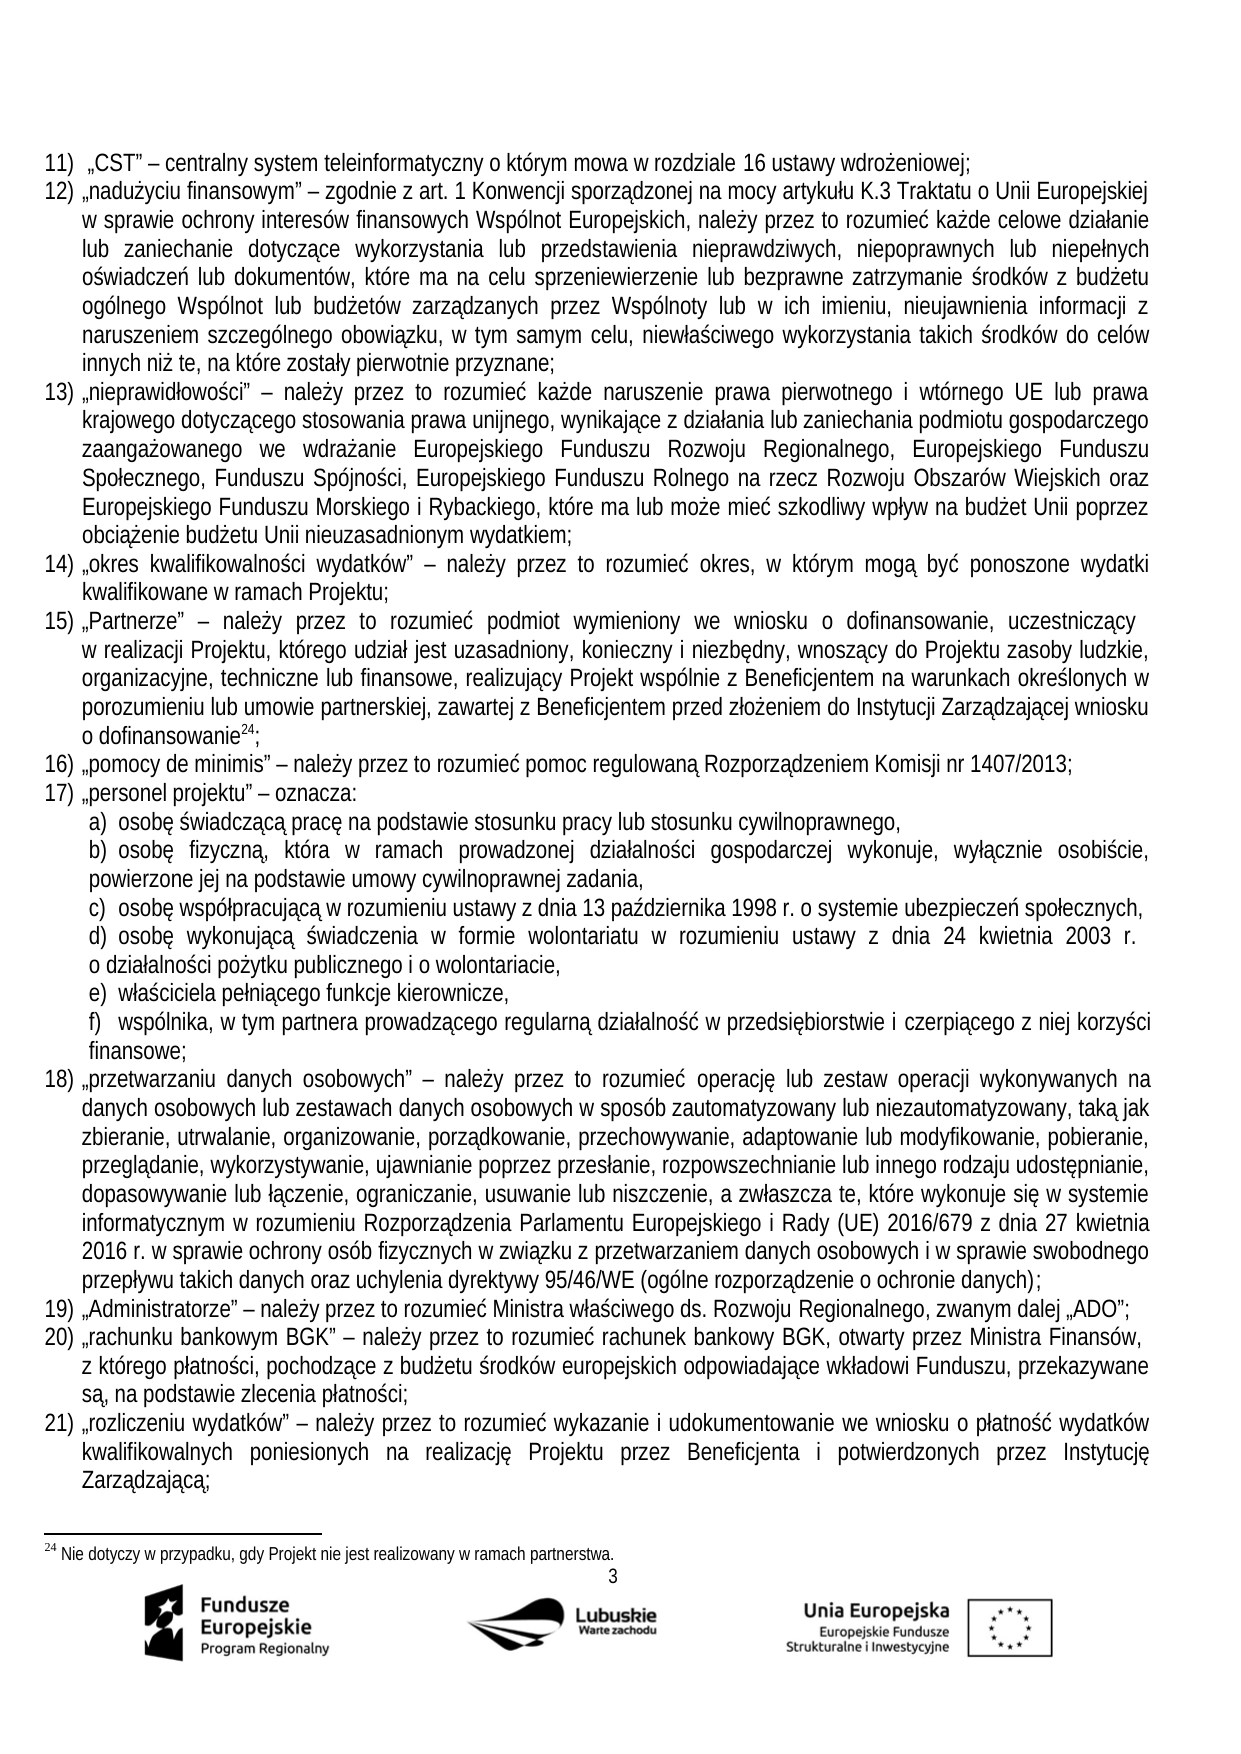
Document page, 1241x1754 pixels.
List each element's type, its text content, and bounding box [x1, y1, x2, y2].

list „Partnerze” – należy przez to rozumieć podmiot wymieniony we wniosku o dofinansowanie, uczestniczący w realizacji Projektu, którego udział jest uzasadniony, konieczny i niezbędny, wnoszący do Projektu zasoby ludzkie, organizacyjne, techniczne lub finansowe, realizujący Projekt wspólnie z Beneficjentem na warunkach określonych w porozumieniu lub umowie partnerskiej, zawartej z Beneficjentem przed złożeniem do Instytucji Zarządzającej wniosku o dofinansowanie; [44, 606, 1152, 749]
list wspólnika, w tym partnera prowadzącego regularną działalność w przedsiębiorstwie i czerpiącego z niej korzyści finansowe; [89, 1007, 1152, 1064]
list osobę współpracującą w rozumieniu ustawy z dnia 13 października 1998 r. o systemie ubezpieczeń społecznych, [89, 892, 1152, 921]
list osobę świadczącą pracę na podstawie stosunku pracy lub stosunku cywilnoprawnego, [89, 807, 1152, 835]
list „okres kwalifikowalności wydatków” – należy przez to rozumieć okres, w którym mogą być ponoszone wydatki kwalifikowane w ramach Projektu; [44, 549, 1152, 606]
list „personel projektu” – oznacza: [44, 778, 1152, 807]
list osobę wykonującą świadczenia w formie wolontariatu w rozumieniu ustawy z dnia 24 kwietnia 2003 r. o działalności pożytku publicznego i o wolontariacie, [89, 921, 1152, 978]
list „CST” – centralny system teleinformatyczny o którym mowa w rozdziale 16 ustawy wdrożeniowej; [44, 148, 1152, 176]
list „Administratorze” – należy przez to rozumieć Ministra właściwego ds. Rozwoju Regionalnego, zwanym dalej „ADO”; [44, 1293, 1152, 1322]
list właściciela pełniącego funkcje kierownicze, [89, 978, 1152, 1007]
list „pomocy de minimis” – należy przez to rozumieć pomoc regulowaną Rozporządzeniem Komisji nr 1407/2013; [44, 749, 1152, 778]
list „nieprawidłowości” – należy przez to rozumieć każde naruszenie prawa pierwotnego i wtórnego UE lub prawa krajowego dotyczącego stosowania prawa unijnego, wynikające z działania lub zaniechania podmiotu gospodarczego zaangażowanego we wdrażanie Europejskiego Funduszu Rozwoju Regionalnego, Europejskiego Funduszu Społecznego, Funduszu Spójności, Europejskiego Funduszu Rolnego na rzecz Rozwoju Obszarów Wiejskich oraz Europejskiego Funduszu Morskiego i Rybackiego, które ma lub może mieć szkodliwy wpływ na budżet Unii poprzez obciążenie budżetu Unii nieuzasadnionym wydatkiem; [44, 377, 1152, 549]
list osobę fizyczną, która w ramach prowadzonej działalności gospodarczej wykonuje, wyłącznie osobiście, powierzone jej na podstawie umowy cywilnoprawnej zadania, [89, 835, 1152, 892]
picture [125, 1564, 1071, 1681]
list „rozliczeniu wydatków” – należy przez to rozumieć wykazanie i udokumentowanie we wniosku o płatność wydatków kwalifikowalnych poniesionych na realizację Projektu przez Beneficjenta i potwierdzonych przez Instytucję Zarządzającą; [44, 1408, 1152, 1494]
list „rachunku bankowym BGK” – należy przez to rozumieć rachunek bankowy BGK, otwarty przez Ministra Finansów, z którego płatności, pochodzące z budżetu środków europejskich odpowiadające wkładowi Funduszu, przekazywane są, na podstawie zlecenia płatności; [44, 1322, 1152, 1408]
list „przetwarzaniu danych osobowych” – należy przez to rozumieć operację lub zestaw operacji wykonywanych na danych osobowych lub zestawach danych osobowych w sposób zautomatyzowany lub niezautomatyzowany, taką jak zbieranie, utrwalanie, organizowanie, porządkowanie, przechowywanie, adaptowanie lub modyfikowanie, pobieranie, przeglądanie, wykorzystywanie, ujawnianie poprzez przesłanie, rozpowszechnianie lub innego rodzaju udostępnianie, dopasowywanie lub łączenie, ograniczanie, usuwanie lub niszczenie, a zwłaszcza te, które wykonuje się w systemie informatycznym w rozumieniu Rozporządzenia Parlamentu Europejskiego i Rady (UE) 2016/679 z dnia 27 kwietnia 2016 r. w sprawie ochrony osób fizycznych w związku z przetwarzaniem danych osobowych i w sprawie swobodnego przepływu takich danych oraz uchylenia dyrektywy 95/46/WE (ogólne rozporządzenie o ochronie danych); [44, 1064, 1152, 1293]
list „nadużyciu finansowym” – zgodnie z art. 1 Konwencji sporządzonej na mocy artykułu K.3 Traktatu o Unii Europejskiej w sprawie ochrony interesów finansowych Wspólnot Europejskich, należy przez to rozumieć każde celowe działanie lub zaniechanie dotyczące wykorzystania lub przedstawienia nieprawdziwych, niepoprawnych lub niepełnych oświadczeń lub dokumentów, które ma na celu sprzeniewierzenie lub bezprawne zatrzymanie środków z budżetu ogólnego Wspólnot lub budżetów zarządzanych przez Wspólnoty lub w ich imieniu, nieujawnienia informacji z naruszeniem szczególnego obowiązku, w tym samym celu, niewłaściwego wykorzystania takich środków do celów innych niż te, na które zostały pierwotnie przyznane; [44, 176, 1152, 377]
